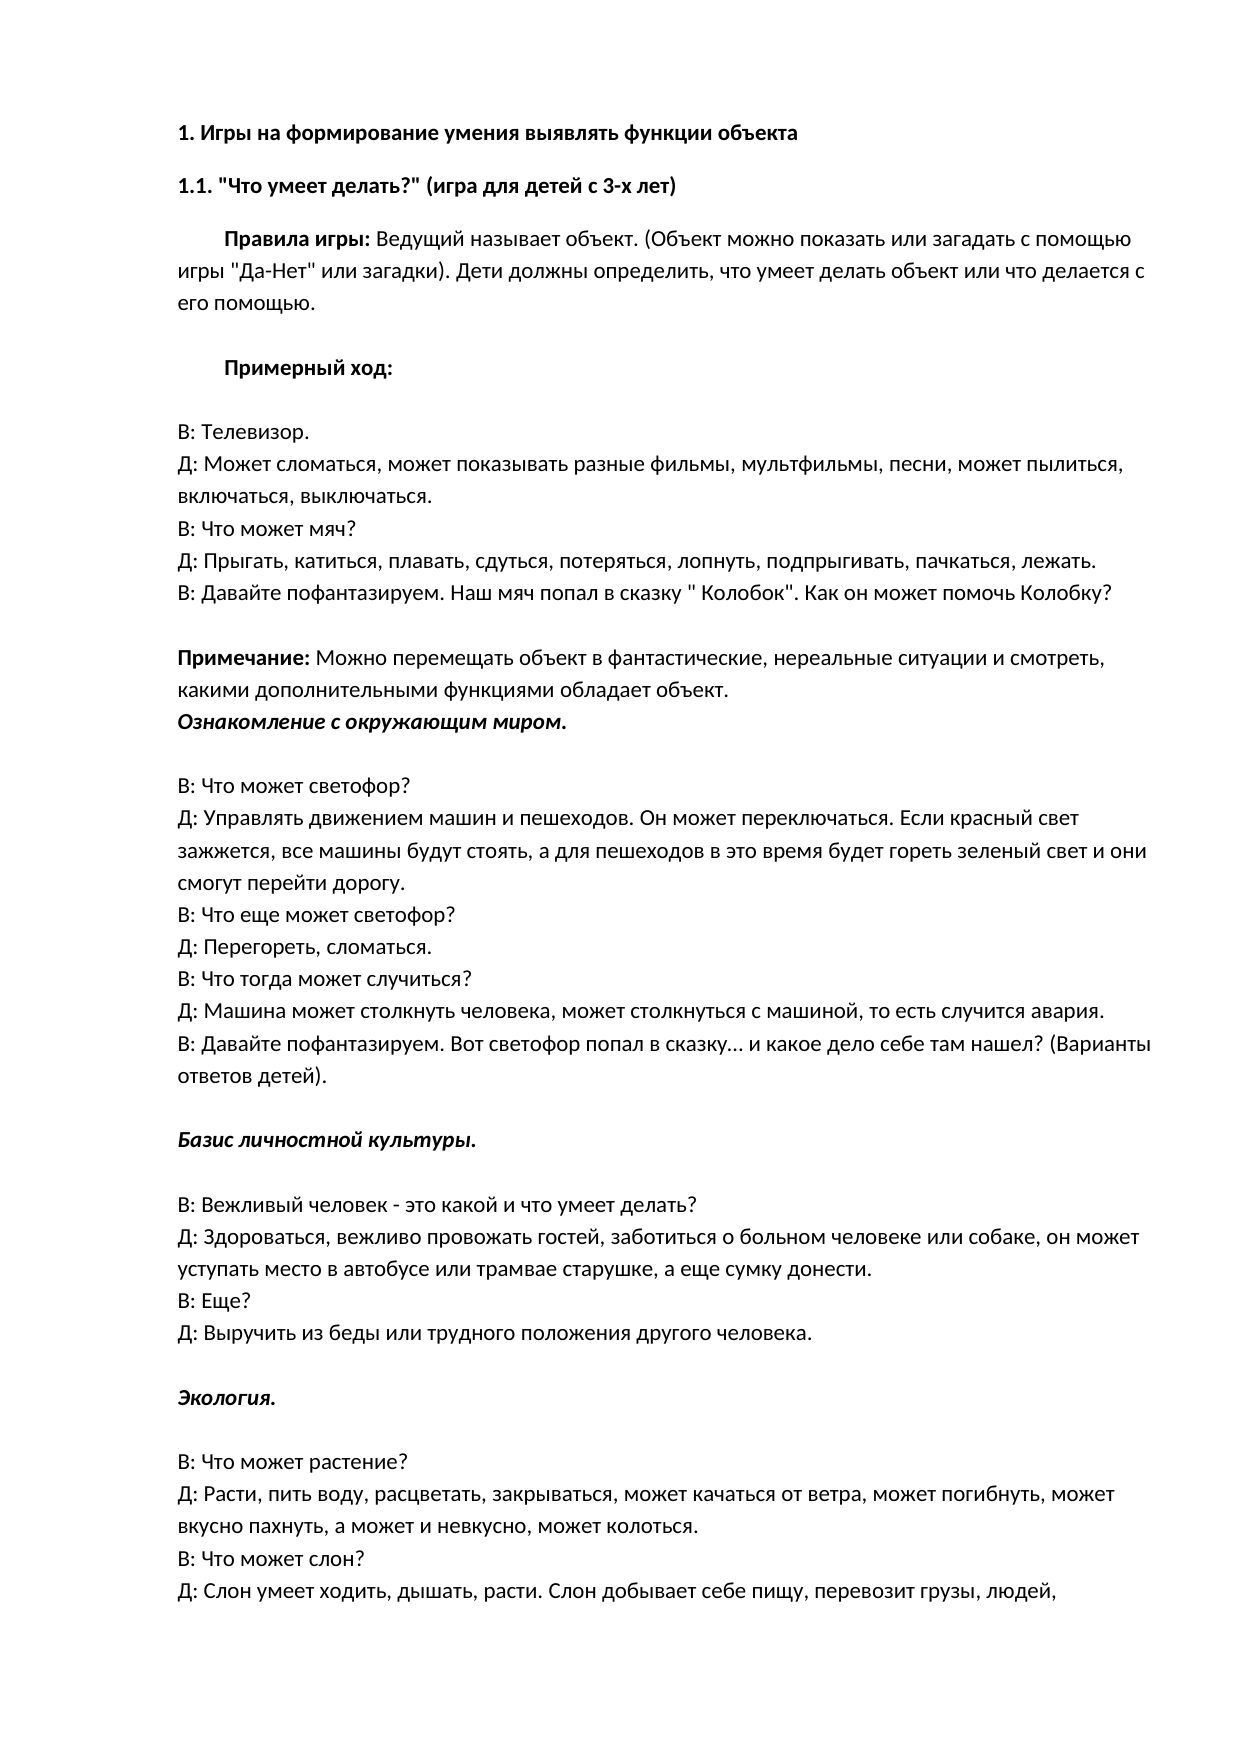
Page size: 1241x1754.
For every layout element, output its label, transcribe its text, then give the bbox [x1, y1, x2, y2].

text 1. Игры на формирование умения выявлять функции объекта [177, 118, 1152, 146]
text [177, 224, 1152, 1604]
text 1.1. "Что умеет делать?" (игра для детей с 3-х лет) [177, 171, 1152, 199]
